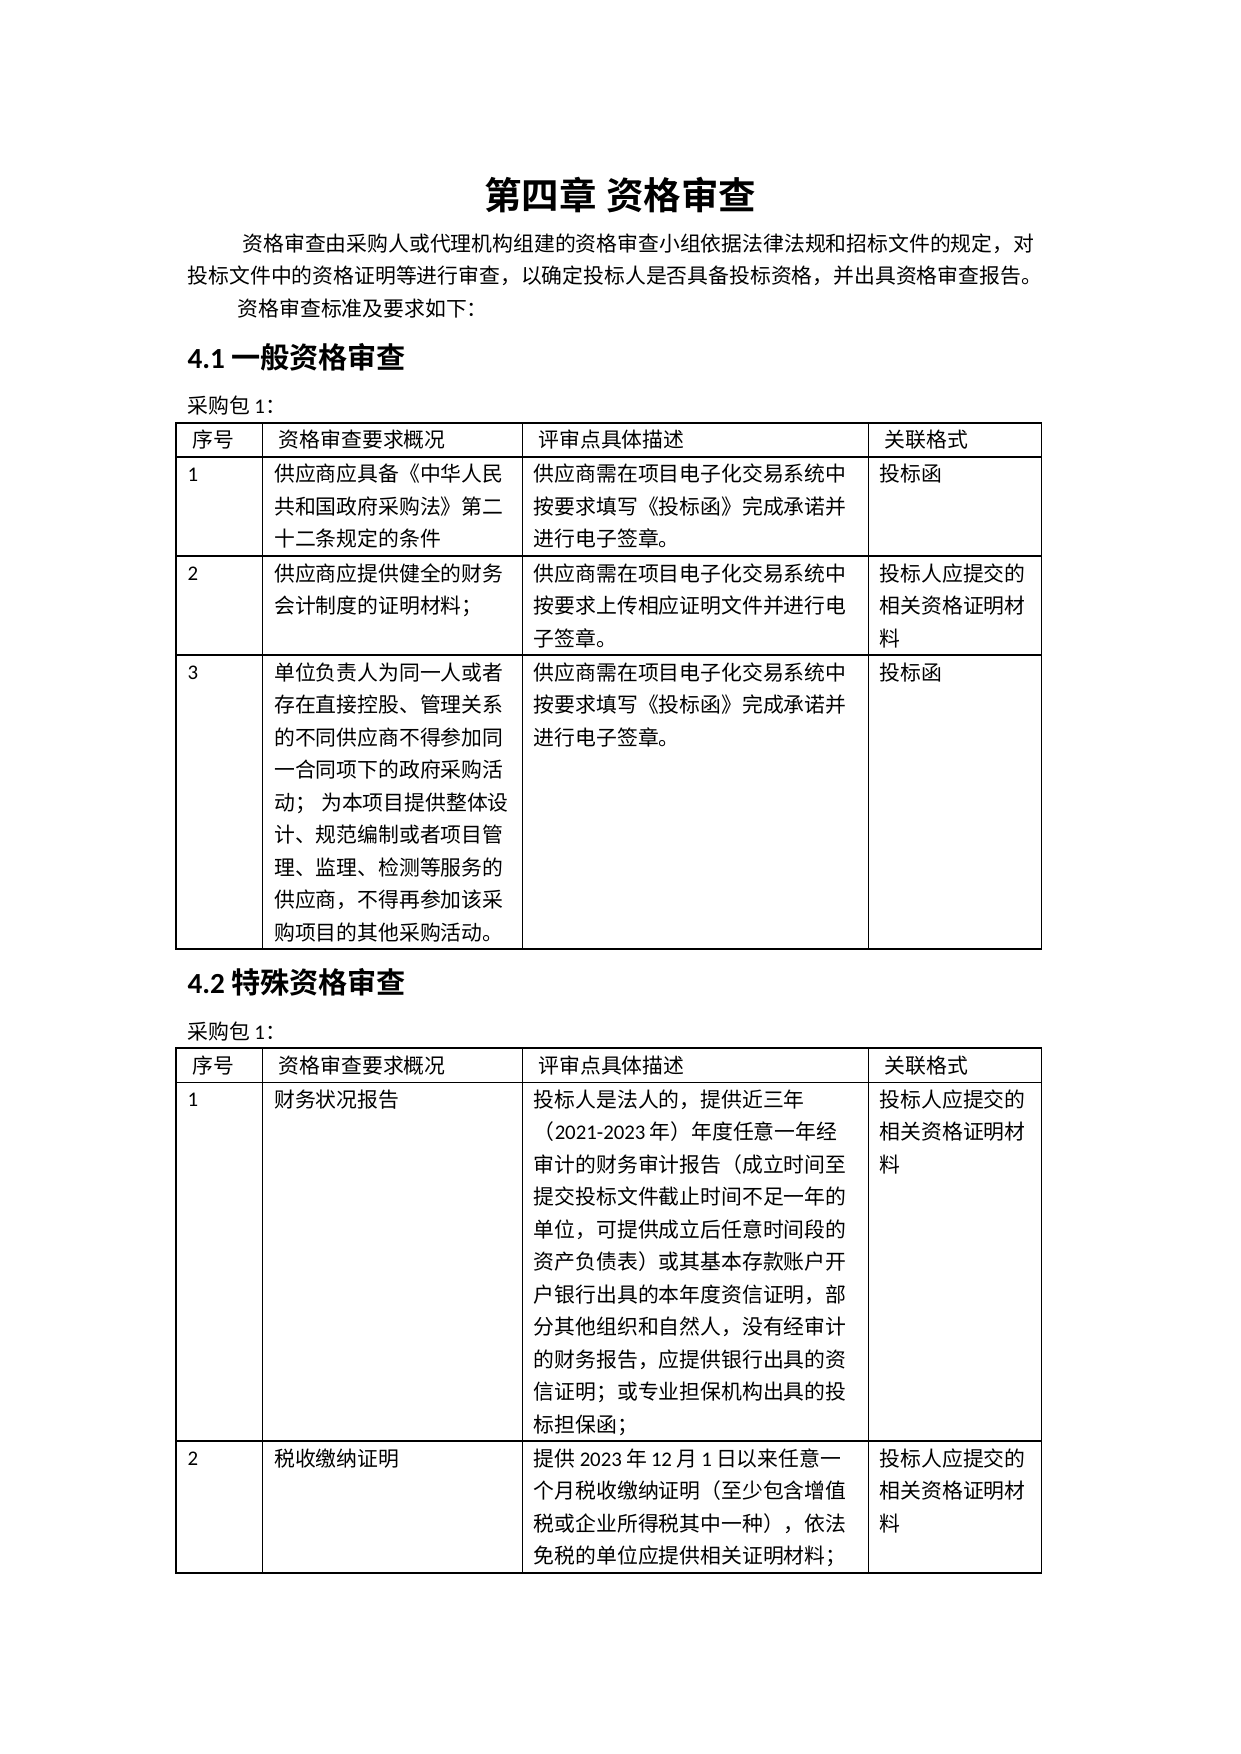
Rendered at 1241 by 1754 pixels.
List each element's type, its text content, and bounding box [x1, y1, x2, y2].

text 第四章 资格审查 [187, 162, 1053, 227]
text 采购包1： [187, 389, 1053, 422]
table_cell 1 [177, 1083, 262, 1440]
table_cell 2 [177, 1442, 262, 1572]
table_cell 财务状况报告 [263, 1083, 522, 1440]
text 4.1一般资格审查 [187, 324, 1053, 389]
table_cell 供应商需在项目电子化交易系统中按要求上传相应证明文件并进行电子签章。 [523, 557, 868, 654]
text 4.2特殊资格审查 [187, 950, 1053, 1015]
table_cell 投标人应提交的相关资格证明材料 [869, 1442, 1041, 1572]
text 资格审查标准及要求如下： [187, 292, 1053, 324]
table_header 序号 [177, 424, 262, 456]
table_cell 3 [177, 656, 262, 948]
table_header 序号 [177, 1049, 262, 1081]
table_header 关联格式 [869, 1049, 1041, 1081]
text 采购包1： [187, 1015, 1053, 1047]
table_cell 单位负责人为同一人或者存在直接控股、管理关系的不同供应商不得参加同一合同项下的政府采购活动； 为本项目提供整体设计、规范编制或者项目管理、监理、检测等服务的供应商，不得再参加该采购项目的其他采购活动。 [263, 656, 522, 948]
table_cell 投标人应提交的相关资格证明材料 [869, 557, 1041, 654]
table_cell 供应商应具备《中华人民共和国政府采购法》第二十二条规定的条件 [263, 458, 522, 555]
table_cell 2 [177, 557, 262, 654]
table_cell 投标函 [869, 458, 1041, 555]
table_cell 提供2023年12月1日以来任意一个月税收缴纳证明（至少包含增值税或企业所得税其中一种），依法免税的单位应提供相关证明材料； [523, 1442, 868, 1572]
table_cell 供应商需在项目电子化交易系统中按要求填写《投标函》完成承诺并进行电子签章。 [523, 458, 868, 555]
text 资格审查由采购人或代理机构组建的资格审查小组依据法律法规和招标文件的规定，对投标文件中的资格证明等进行审查，以确定投标人是否具备投标资格，并出具资格审查报告。 [187, 227, 1053, 292]
table_header 关联格式 [869, 424, 1041, 456]
table_header 资格审查要求概况 [263, 424, 522, 456]
table_cell 投标人应提交的相关资格证明材料 [869, 1083, 1041, 1440]
table_cell 税收缴纳证明 [263, 1442, 522, 1572]
table_cell 1 [177, 458, 262, 555]
table_cell 投标人是法人的，提供近三年（2021-2023年）年度任意一年经审计的财务审计报告（成立时间至提交投标文件截止时间不足一年的单位，可提供成立后任意时间段的资产负债表）或其基本存款账户开户银行出具的本年度资信证明，部分其他组织和自然人，没有经审计的财务报告，应提供银行出具的资信证明；或专业担保机构出具的投标担保函； [523, 1083, 868, 1440]
table_cell 供应商需在项目电子化交易系统中按要求填写《投标函》完成承诺并进行电子签章。 [523, 656, 868, 948]
table_header 资格审查要求概况 [263, 1049, 522, 1081]
table_header 评审点具体描述 [523, 424, 868, 456]
table_cell 供应商应提供健全的财务会计制度的证明材料； [263, 557, 522, 654]
table_cell 投标函 [869, 656, 1041, 948]
table_header 评审点具体描述 [523, 1049, 868, 1081]
